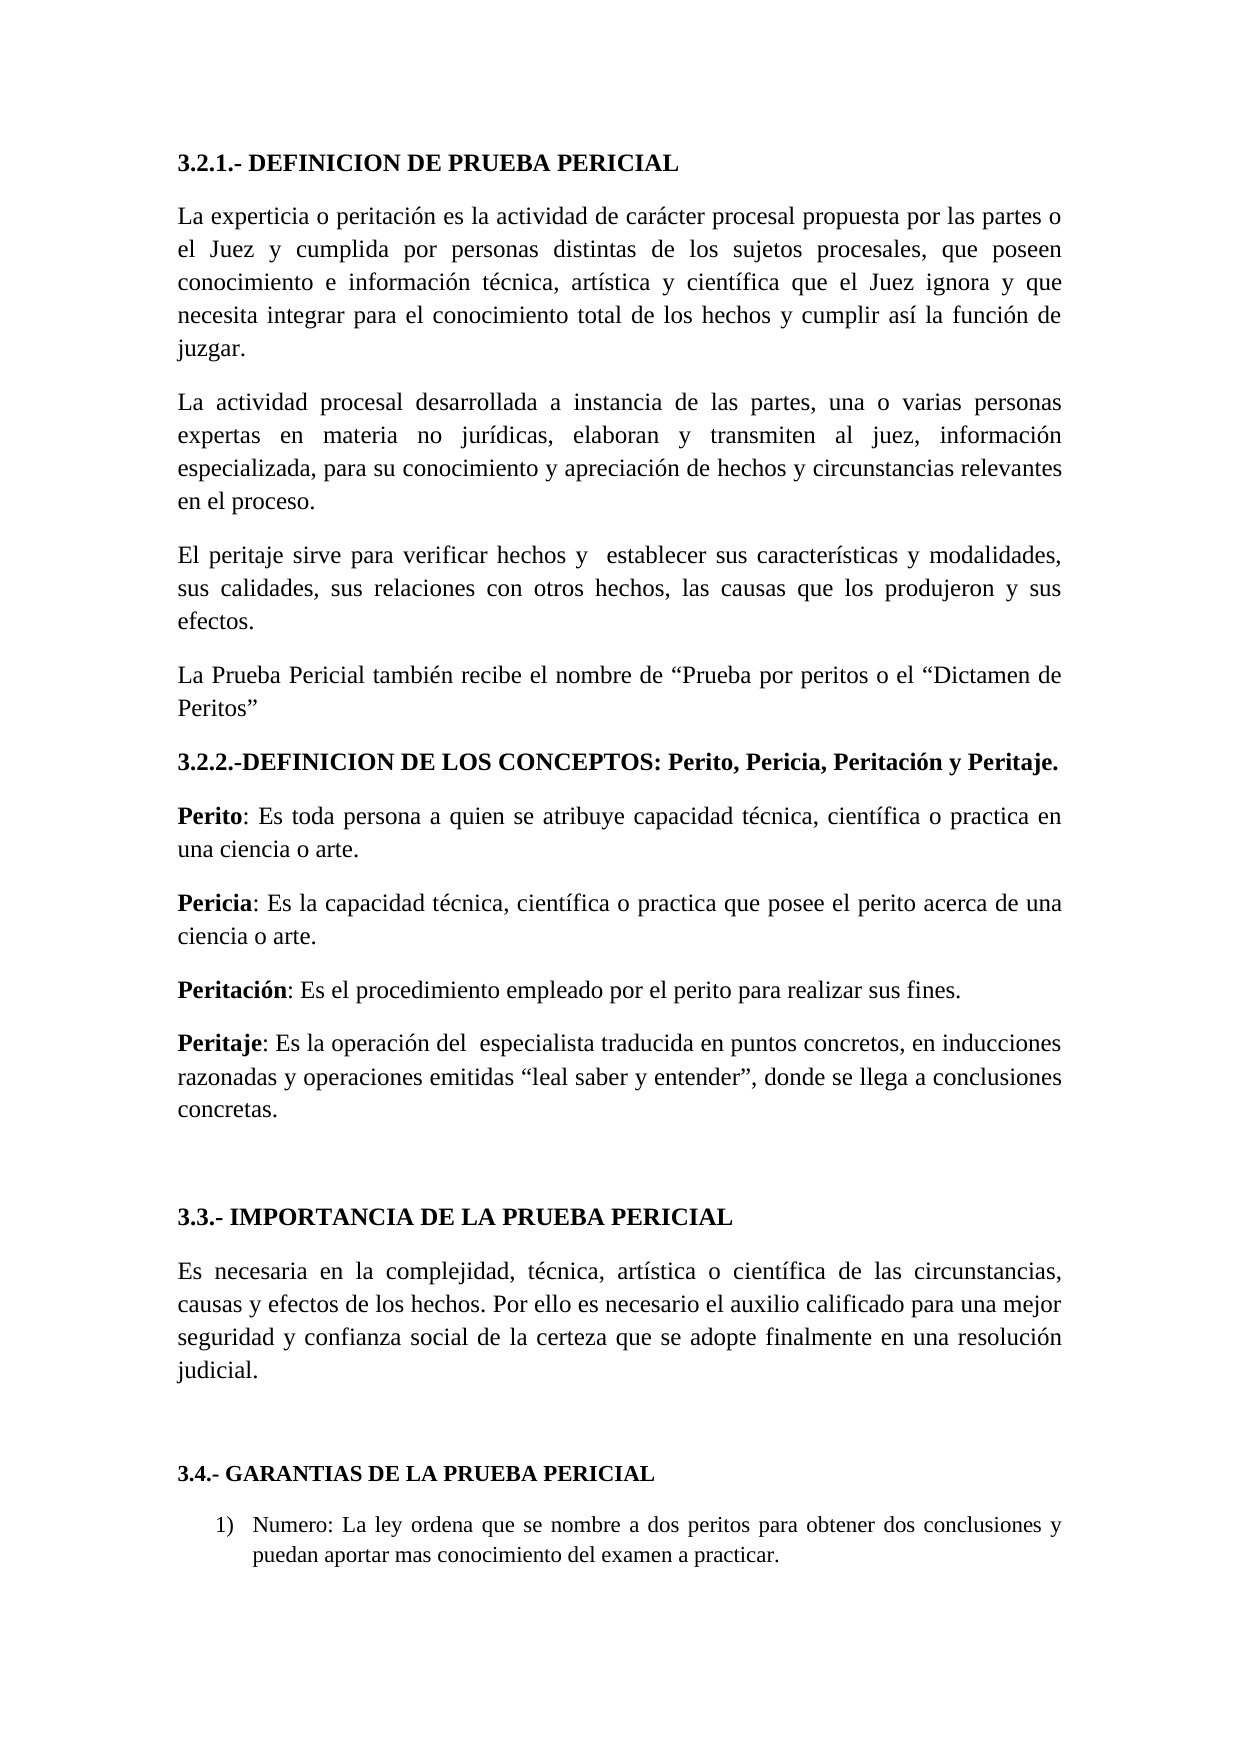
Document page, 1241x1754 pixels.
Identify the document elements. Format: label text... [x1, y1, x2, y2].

text Peritaje: Es la operación del especialista traducida en puntos concretos, en inducciones razonadas y operaciones emitidas “leal saber y entender”, donde se llega a conclusiones concretas. [177, 1028, 1063, 1123]
text Pericia: Es la capacidad técnica, científica o practica que posee el perito acerca de una ciencia o arte. [177, 888, 1063, 949]
text La experticia o peritación es la actividad de carácter procesal propuesta por las partes o el Juez y cumplida por personas distintas de los sujetos procesales, que poseen conocimiento e información técnica, artística y científica que el Juez ignora y que necesita integrar para el conocimiento total de los hechos y cumplir así la función de juzgar. [177, 201, 1063, 362]
text 3.3.- IMPORTANCIA DE LA PRUEBA PERICIAL [177, 1202, 1063, 1231]
text Perito: Es toda persona a quien se atribuye capacidad técnica, científica o practica en una ciencia o arte. [177, 801, 1063, 863]
text El peritaje sirve para verificar hechos y establecer sus características y modalidades, sus calidades, sus relaciones con otros hechos, las causas que los produjeron y sus efectos. [177, 540, 1063, 635]
text 3.2.1.- DEFINICION DE PRUEBA PERICIAL [177, 148, 1063, 176]
text La Prueba Pericial también recibe el nombre de “Prueba por peritos o el “Dictamen de Peritos” [177, 660, 1063, 722]
text 3.4.- GARANTIAS DE LA PRUEBA PERICIAL [177, 1460, 1063, 1486]
text Peritación: Es el procedimiento empleado por el perito para realizar sus fines. [177, 975, 1063, 1003]
text La actividad procesal desarrollada a instancia de las partes, una o varias personas expertas en materia no jurídicas, elaboran y transmiten al juez, información especializada, para su conocimiento y apreciación de hechos y circunstancias relevantes en el proceso. [177, 387, 1063, 515]
text 3.2.2.-DEFINICION DE LOS CONCEPTOS: Perito, Pericia, Peritación y Peritaje. [177, 747, 1063, 776]
text Es necesaria en la complejidad, técnica, artística o científica de las circunstancias, causas y efectos de los hechos. Por ello es necesario el auxilio calificado para una mejor seguridad y confianza social de la certeza que se adopte finalmente en una resolución judicial. [177, 1256, 1063, 1384]
list Numero: La ley ordena que se nombre a dos peritos para obtener dos conclusiones y puedan aportar mas conocimiento del examen a practicar. [215, 1511, 1063, 1568]
